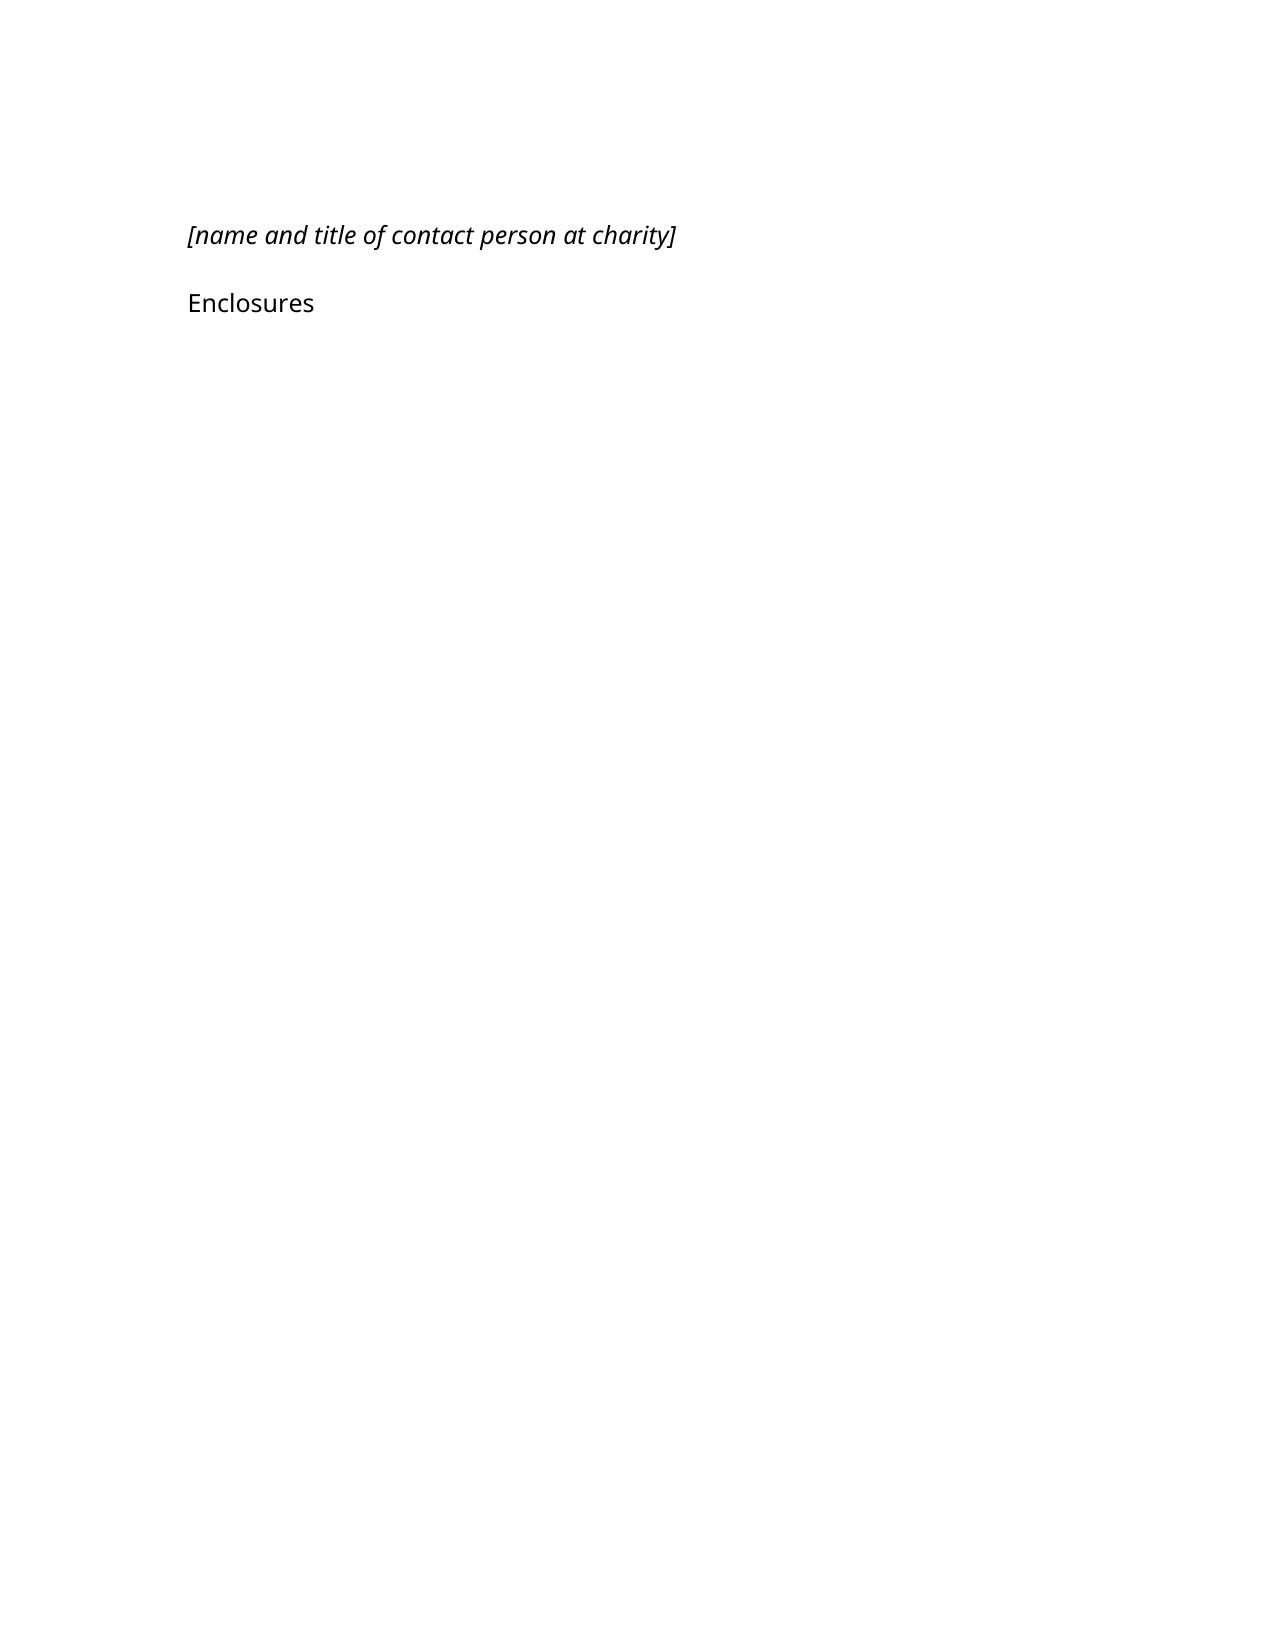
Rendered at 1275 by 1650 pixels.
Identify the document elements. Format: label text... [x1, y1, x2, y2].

text Enclosures [187, 286, 1087, 320]
text [name and title of contact person at charity] [187, 218, 1087, 252]
